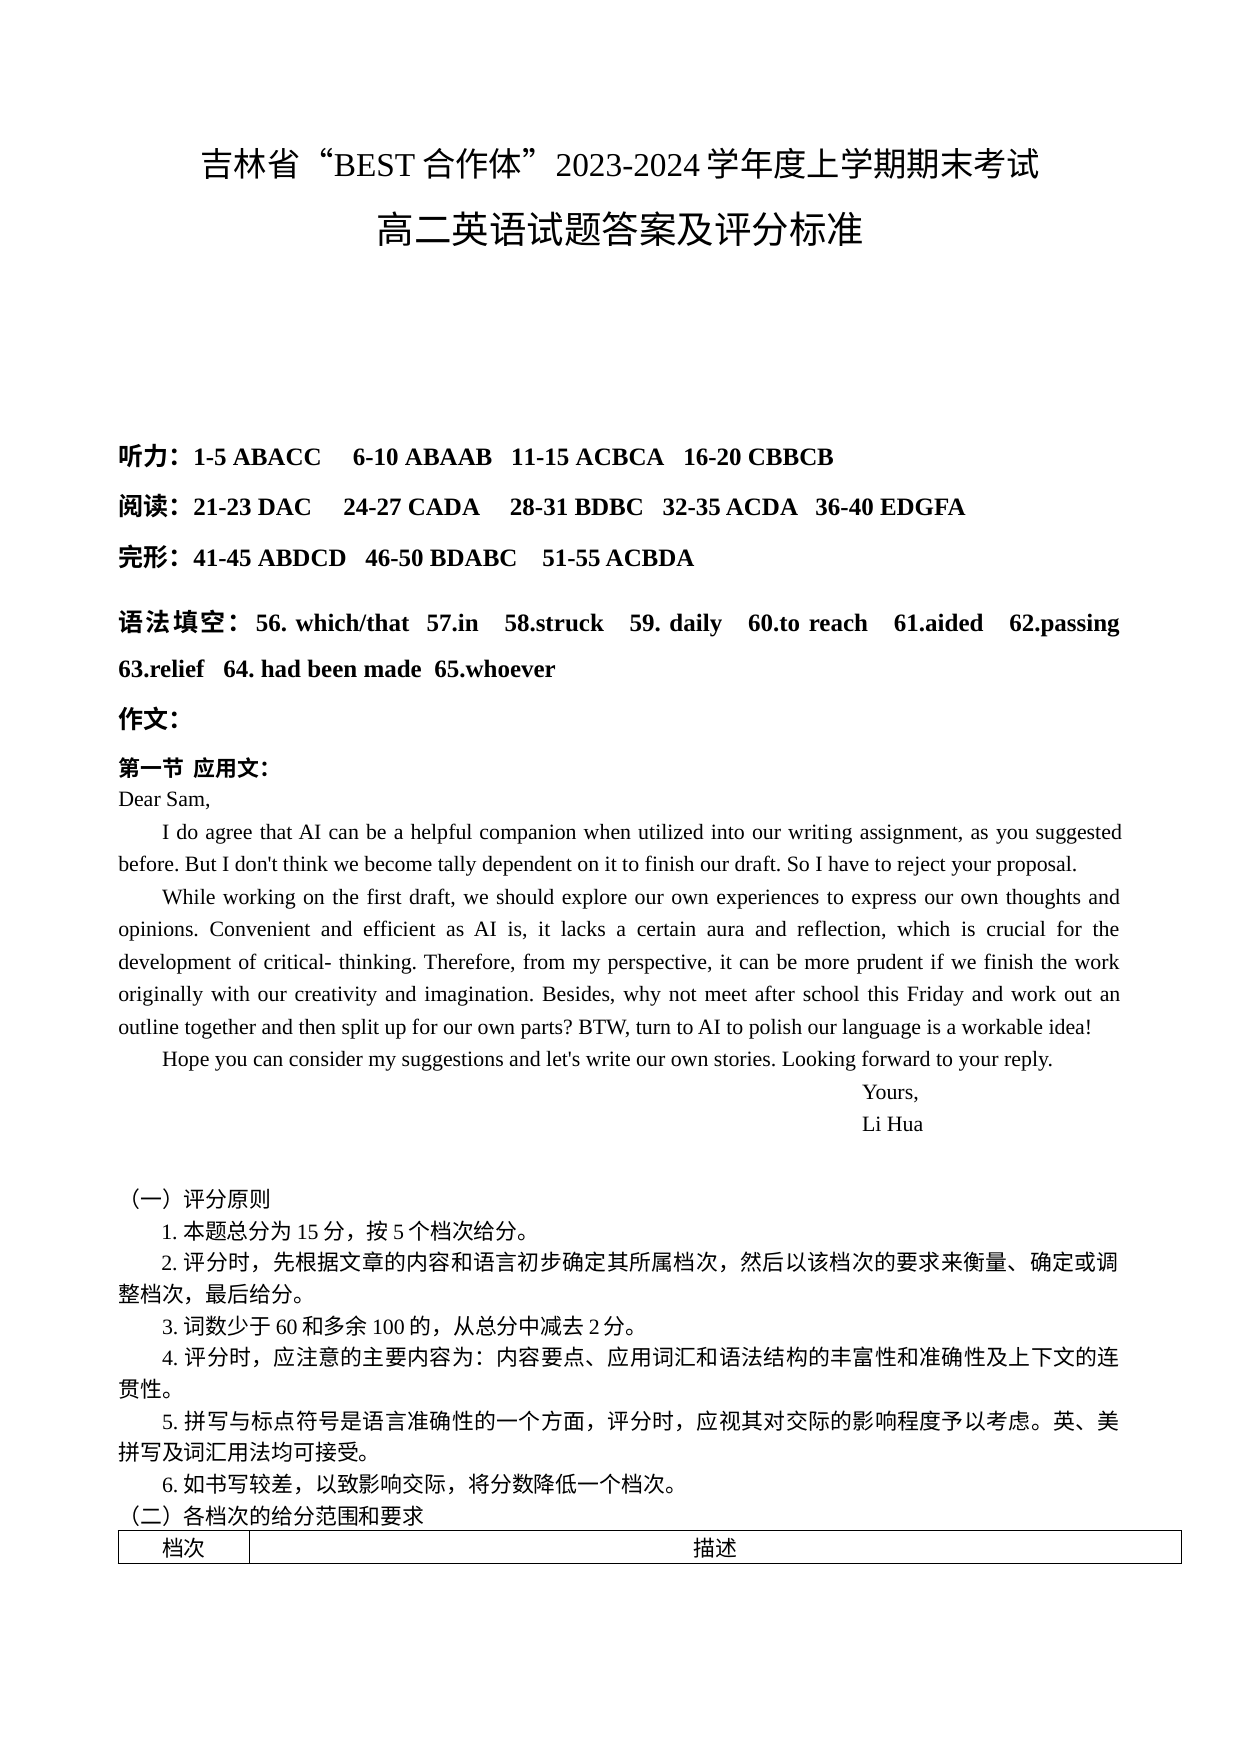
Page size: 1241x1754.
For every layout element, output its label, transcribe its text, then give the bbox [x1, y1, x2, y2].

text Yours, [118, 1075, 1122, 1108]
text 4. 评分时，应注意的主要内容为：内容要点、应用词汇和语法结构的丰富性和准确性及上下文的连贯性。 [118, 1340, 1122, 1404]
text 听力：1-5 ABACC 6-10 ABAAB 11-15 ACBCA 16-20 CBBCB [118, 422, 1122, 487]
text Li Hua [118, 1108, 1122, 1140]
text 2. 评分时，先根据文章的内容和语言初步确定其所属档次，然后以该档次的要求来衡量、确定或调整档次，最后给分。 [118, 1245, 1122, 1309]
text While working on the first draft, we should explore our own experiences to express our own thoughts and opinions. Convenient and efficient as AI is, it lacks a certain aura and reflection, which is crucial for the development of critical- thinking. Therefore, from my perspective, it can be more prudent if we finish the work originally with our creativity and imagination. Besides, why not meet after school this Friday and work out an outline together and then split up for our own parts? BTW, turn to AI to polish our language is a workable idea! [118, 880, 1122, 1043]
text 6. 如书写较差，以致影响交际，将分数降低一个档次。 [118, 1467, 1122, 1499]
text Hope you can consider my suggestions and let's write our own stories. Looking forward to your reply. [118, 1043, 1122, 1075]
text 高二英语试题答案及评分标准 [118, 195, 1122, 260]
text 第一节 应用文： [118, 750, 1122, 783]
table_header 描述 [250, 1531, 1181, 1563]
table_header 档次 [119, 1531, 249, 1563]
text 3. 词数少于60和多余100的，从总分中减去2分。 [118, 1309, 1122, 1340]
text 阅读：21-23 DAC 24-27 CADA 28-31 BDBC 32-35 ACDA 36-40 EDGFA [118, 487, 1122, 523]
text 完形：41-45 ABDCD 46-50 BDABC 51-55 ACBDA [118, 523, 1122, 588]
text （二）各档次的给分范围和要求 [118, 1499, 1122, 1530]
text Dear Sam, [118, 783, 1122, 815]
text 5. 拼写与标点符号是语言准确性的一个方面，评分时，应视其对交际的影响程度予以考虑。英、美拼写及词汇用法均可接受。 [118, 1404, 1122, 1467]
text I do agree that AI can be a helpful companion when utilized into our writing assignment, as you suggested before. But I don't think we become tally dependent on it to finish our draft. So I have to reject your proposal. [118, 815, 1122, 880]
text （一）评分原则 [118, 1182, 1122, 1214]
text 语法填空：56. which/that 57.in 58.struck 59. daily 60.to reach 61.aided 62.passing 63.relief 64. had been made 65.whoever 作文： [118, 588, 1122, 750]
text 吉林省“BEST合作体”2023-2024学年度上学期期末考试 [118, 130, 1122, 195]
text 1. 本题总分为15分，按5个档次给分。 [118, 1214, 1122, 1245]
